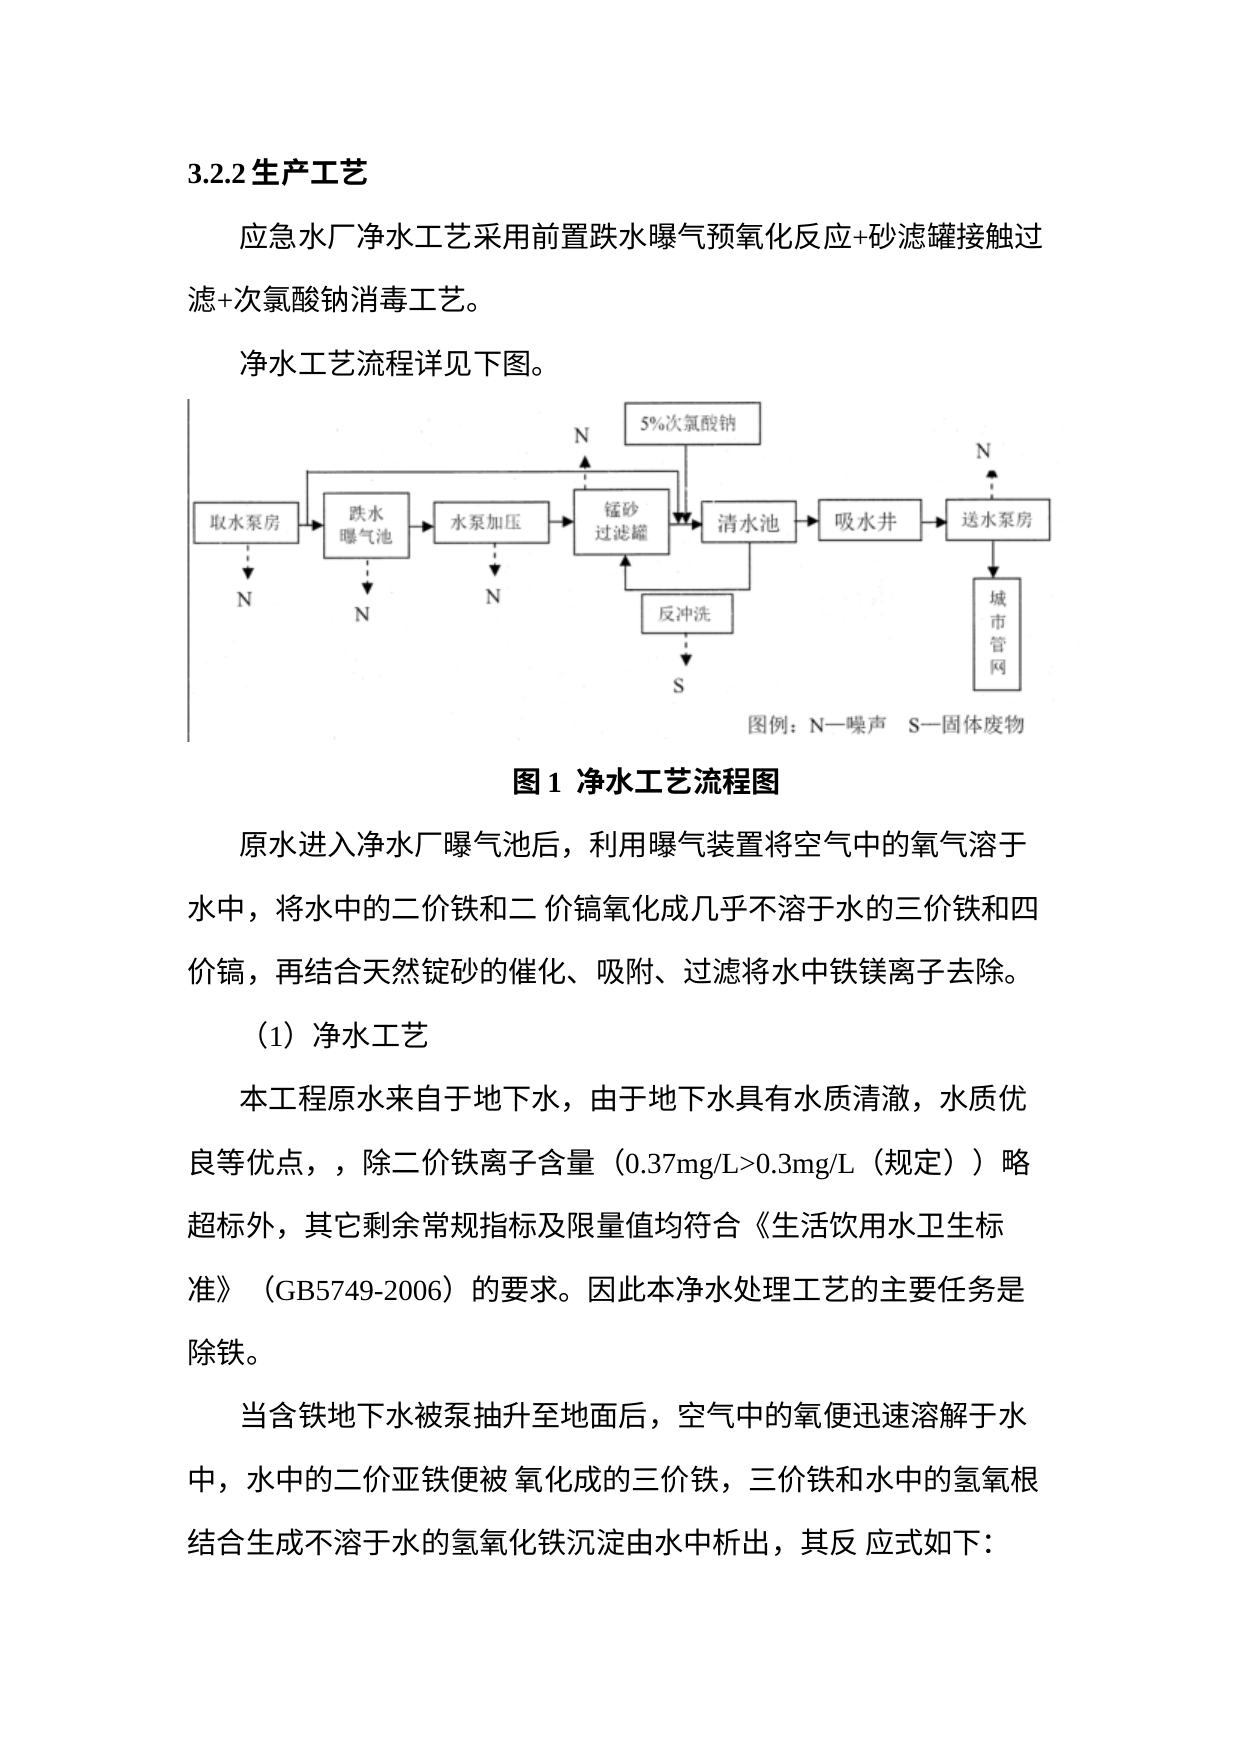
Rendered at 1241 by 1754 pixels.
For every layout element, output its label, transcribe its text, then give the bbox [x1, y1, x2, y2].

picture [187, 399, 1085, 742]
text 原水进入净水厂曝气池后，利用曝气装置将空气中的氧气溶于水中，将水中的二价铁和二 价镐氧化成几乎不溶于水的三价铁和四价镐，再结合天然锭砂的催化、吸附、过滤将水中铁镁离子去除。 [187, 822, 1053, 991]
subtitle 3.2.2生产工艺 [187, 150, 1053, 192]
text 净水工艺流程详见下图。 [187, 340, 1053, 399]
text 图1 净水工艺流程图 [187, 758, 1053, 801]
text 本工程原水来自于地下水，由于地下水具有水质清澈，水质优良等优点，，除二价铁离子含量（0.37mg/L>0.3mg/L（规定））略超标外，其它剩余常规指标及限量值均符合《生活饮用水卫生标准》（GB5749-2006）的要求。因此本净水处理工艺的主要任务是除铁。 [187, 1076, 1053, 1372]
text 当含铁地下水被泵抽升至地面后，空气中的氧便迅速溶解于水中，水中的二价亚铁便被 氧化成的三价铁，三价铁和水中的氢氧根结合生成不溶于水的氢氧化铁沉淀由水中析出，其反 应式如下： [187, 1393, 1053, 1562]
text 应急水厂净水工艺采用前置跌水曝气预氧化反应+砂滤罐接触过滤+次氯酸钠消毒工艺。 [187, 213, 1053, 319]
text （1）净水工艺 [187, 1012, 1053, 1054]
